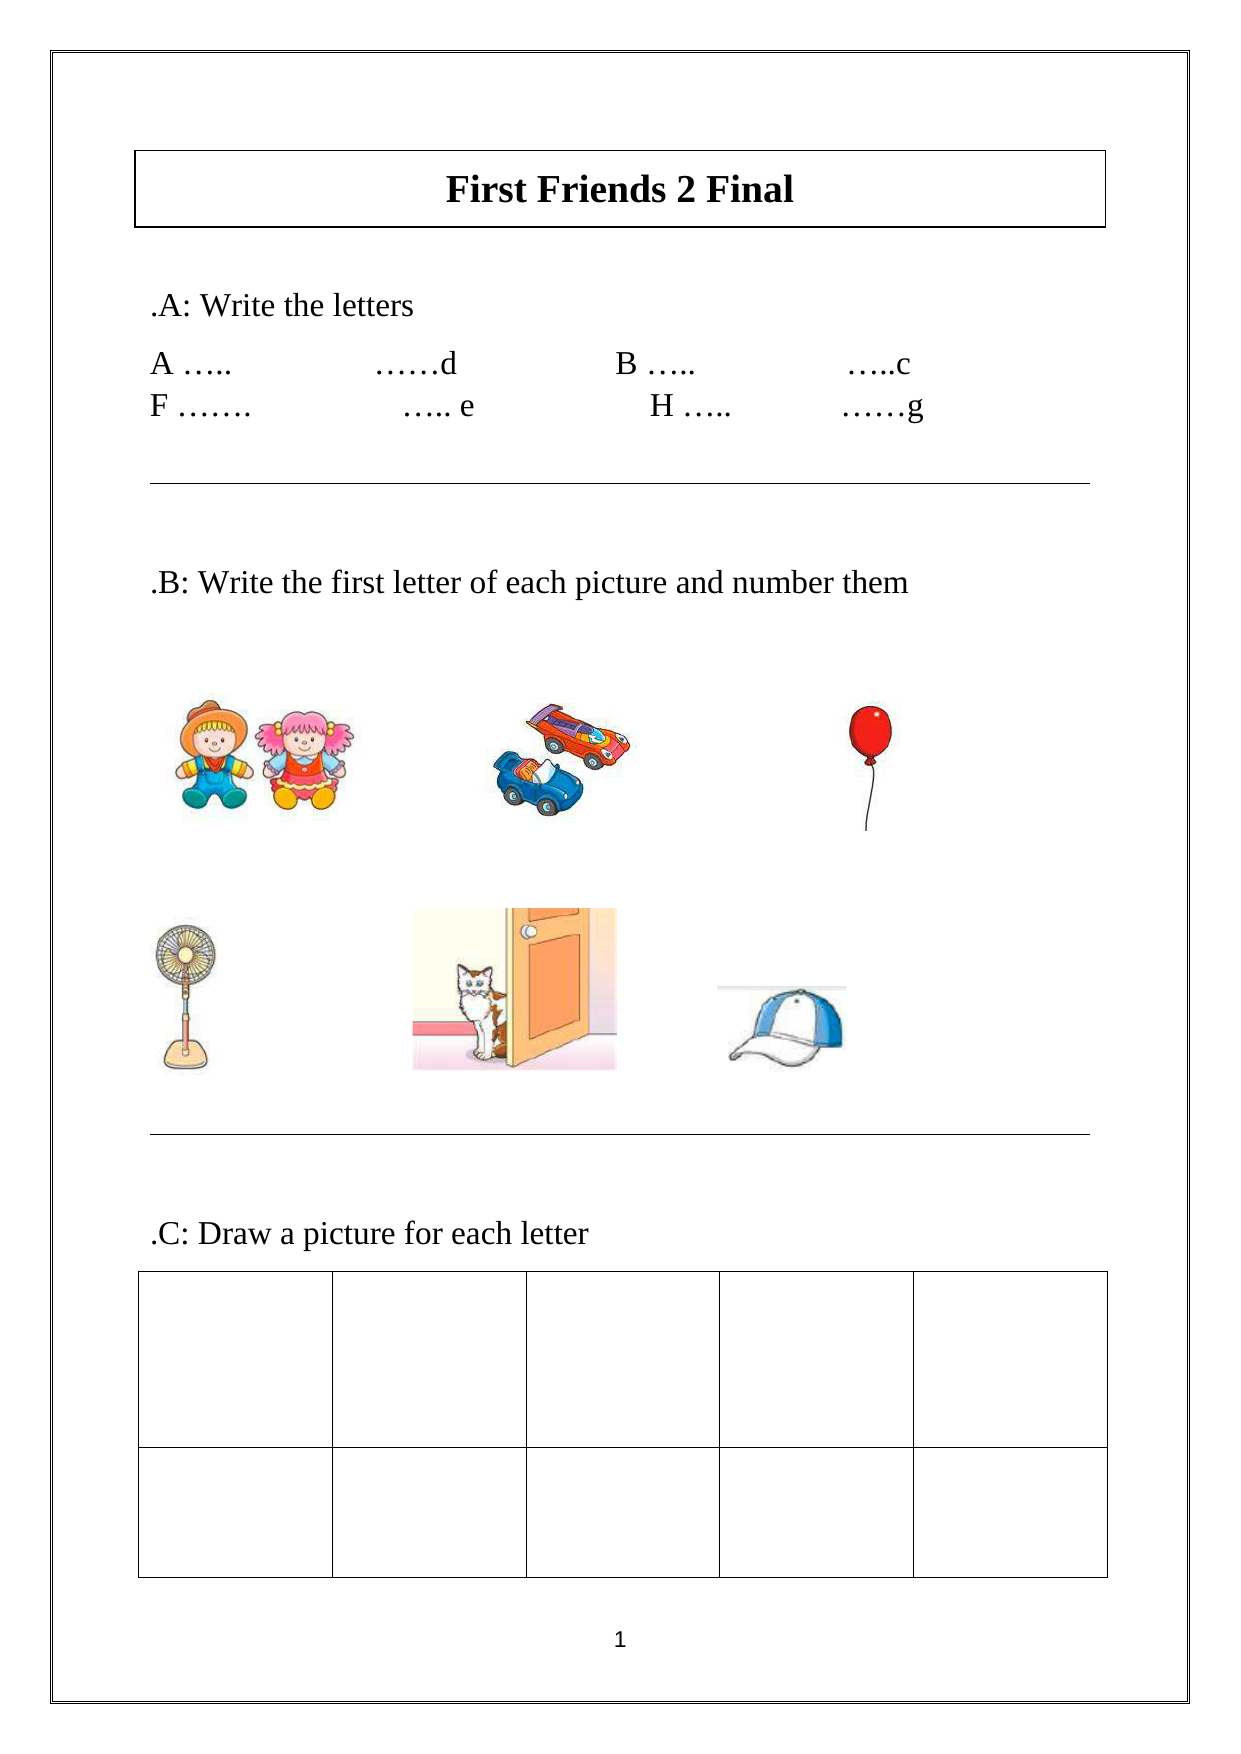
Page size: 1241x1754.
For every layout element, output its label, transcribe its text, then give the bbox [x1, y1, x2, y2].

table_cell [333, 1448, 526, 1577]
text C: Draw a picture for each letter. [150, 1213, 1090, 1251]
table_header [527, 1272, 719, 1447]
table_header First Friends 2 Final [136, 151, 1105, 226]
table_cell [527, 1448, 719, 1577]
text A ….. ……d B ….. …..c F ……. ….. e H ….. ……g [150, 343, 1090, 423]
text B: Write the first letter of each picture and number them. [150, 562, 1090, 600]
picture [717, 986, 847, 1075]
table_header [914, 1272, 1107, 1447]
table_header [333, 1272, 526, 1447]
text A: Write the letters. [150, 285, 1090, 324]
table_cell [139, 1448, 332, 1577]
table_header [139, 1272, 332, 1447]
table_header [720, 1272, 913, 1447]
table_cell [914, 1448, 1107, 1577]
picture [402, 908, 617, 1075]
picture [149, 915, 228, 1075]
table_cell [720, 1448, 913, 1577]
